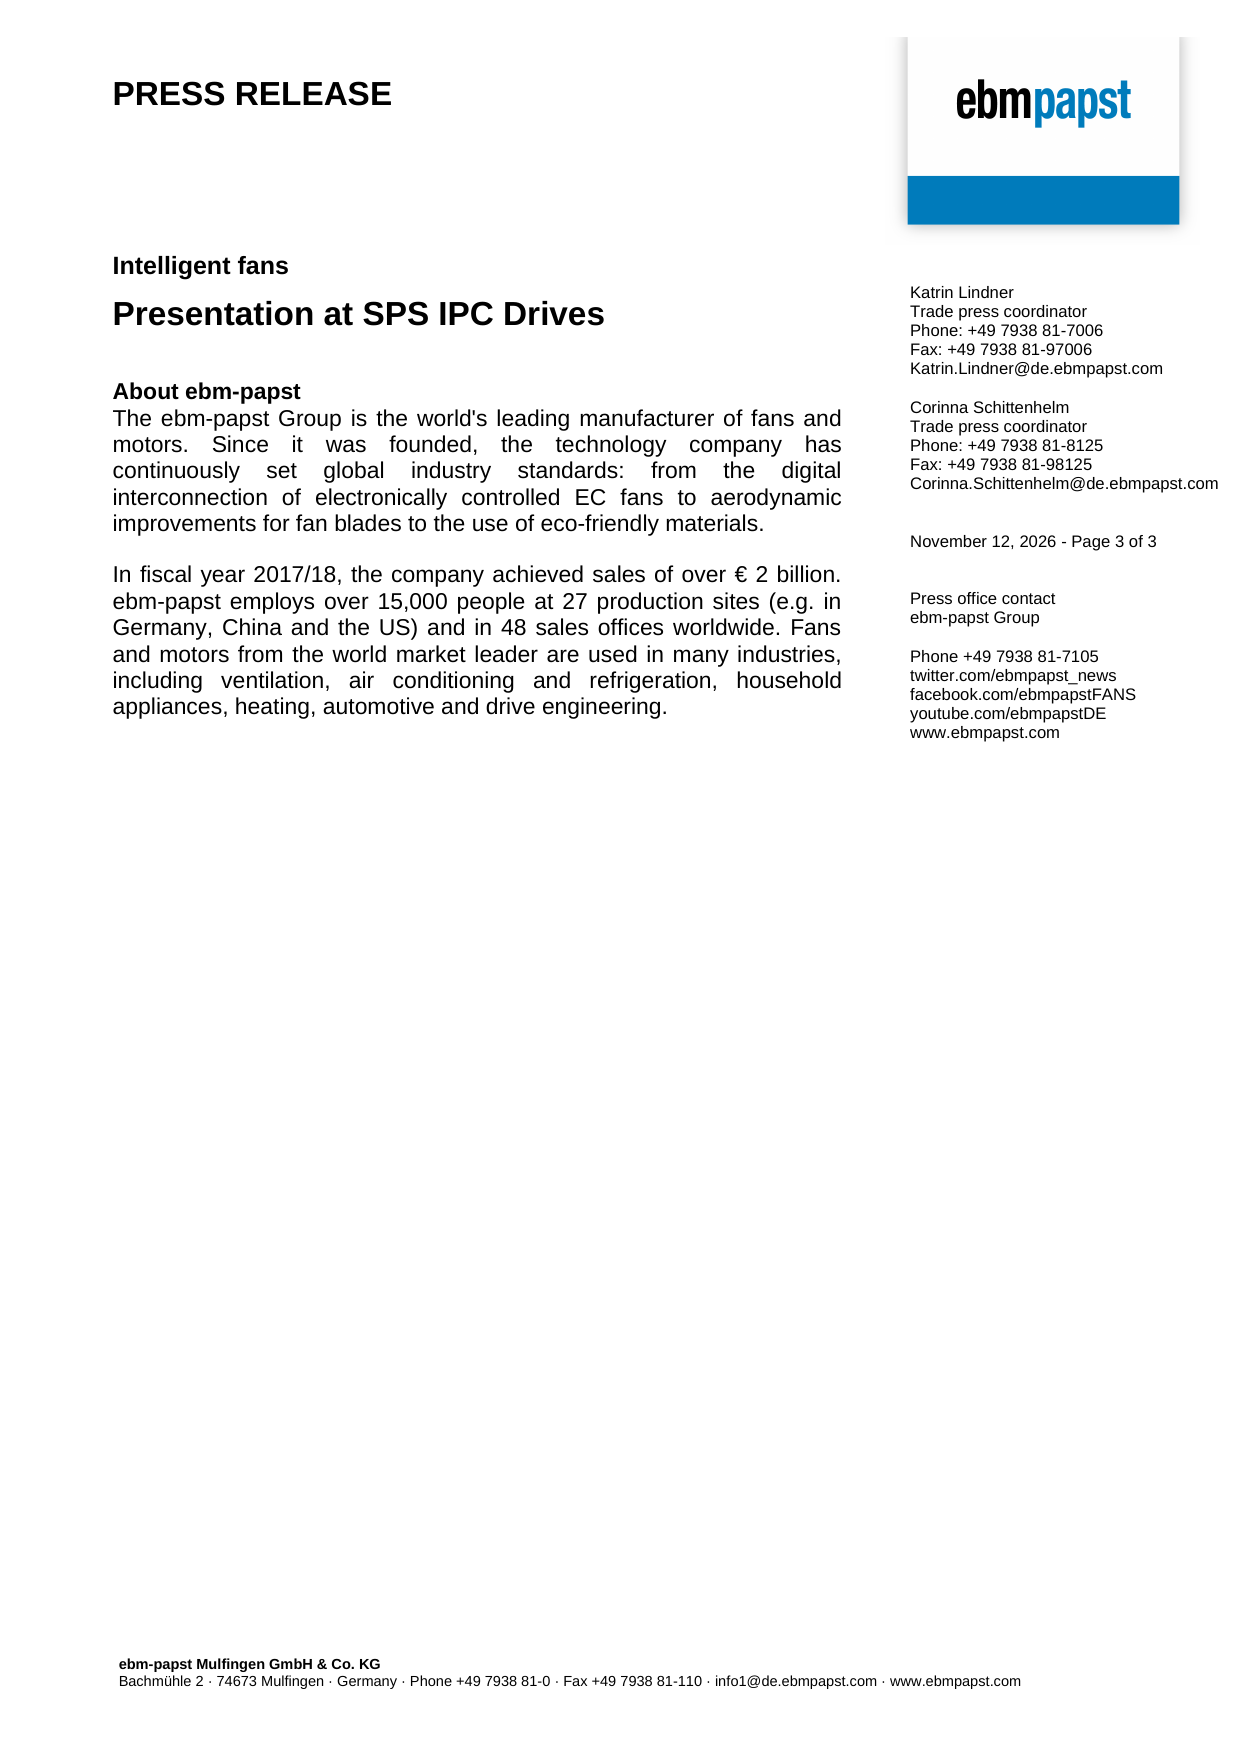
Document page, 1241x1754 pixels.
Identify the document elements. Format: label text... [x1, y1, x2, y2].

text In fiscal year 2017/18, the company achieved sales of over € 2 billion. ebm-papst employs over 15,000 people at 27 production sites (e.g. in Germany, China and the US) and in 48 sales offices worldwide. Fans and motors from the world market leader are used in many industries, including ventilation, air conditioning and refrigeration, household appliances, heating, automotive and drive engineering. [112, 561, 842, 719]
text About ebm-papst [112, 378, 842, 405]
text The ebm-papst Group is the world's leading manufacturer of fans and motors. Since it was founded, the technology company has continuously set global industry standards: from the digital interconnection of electronically controlled EC fans to aerodynamic improvements for fan blades to the use of eco-friendly materials. [112, 405, 842, 536]
